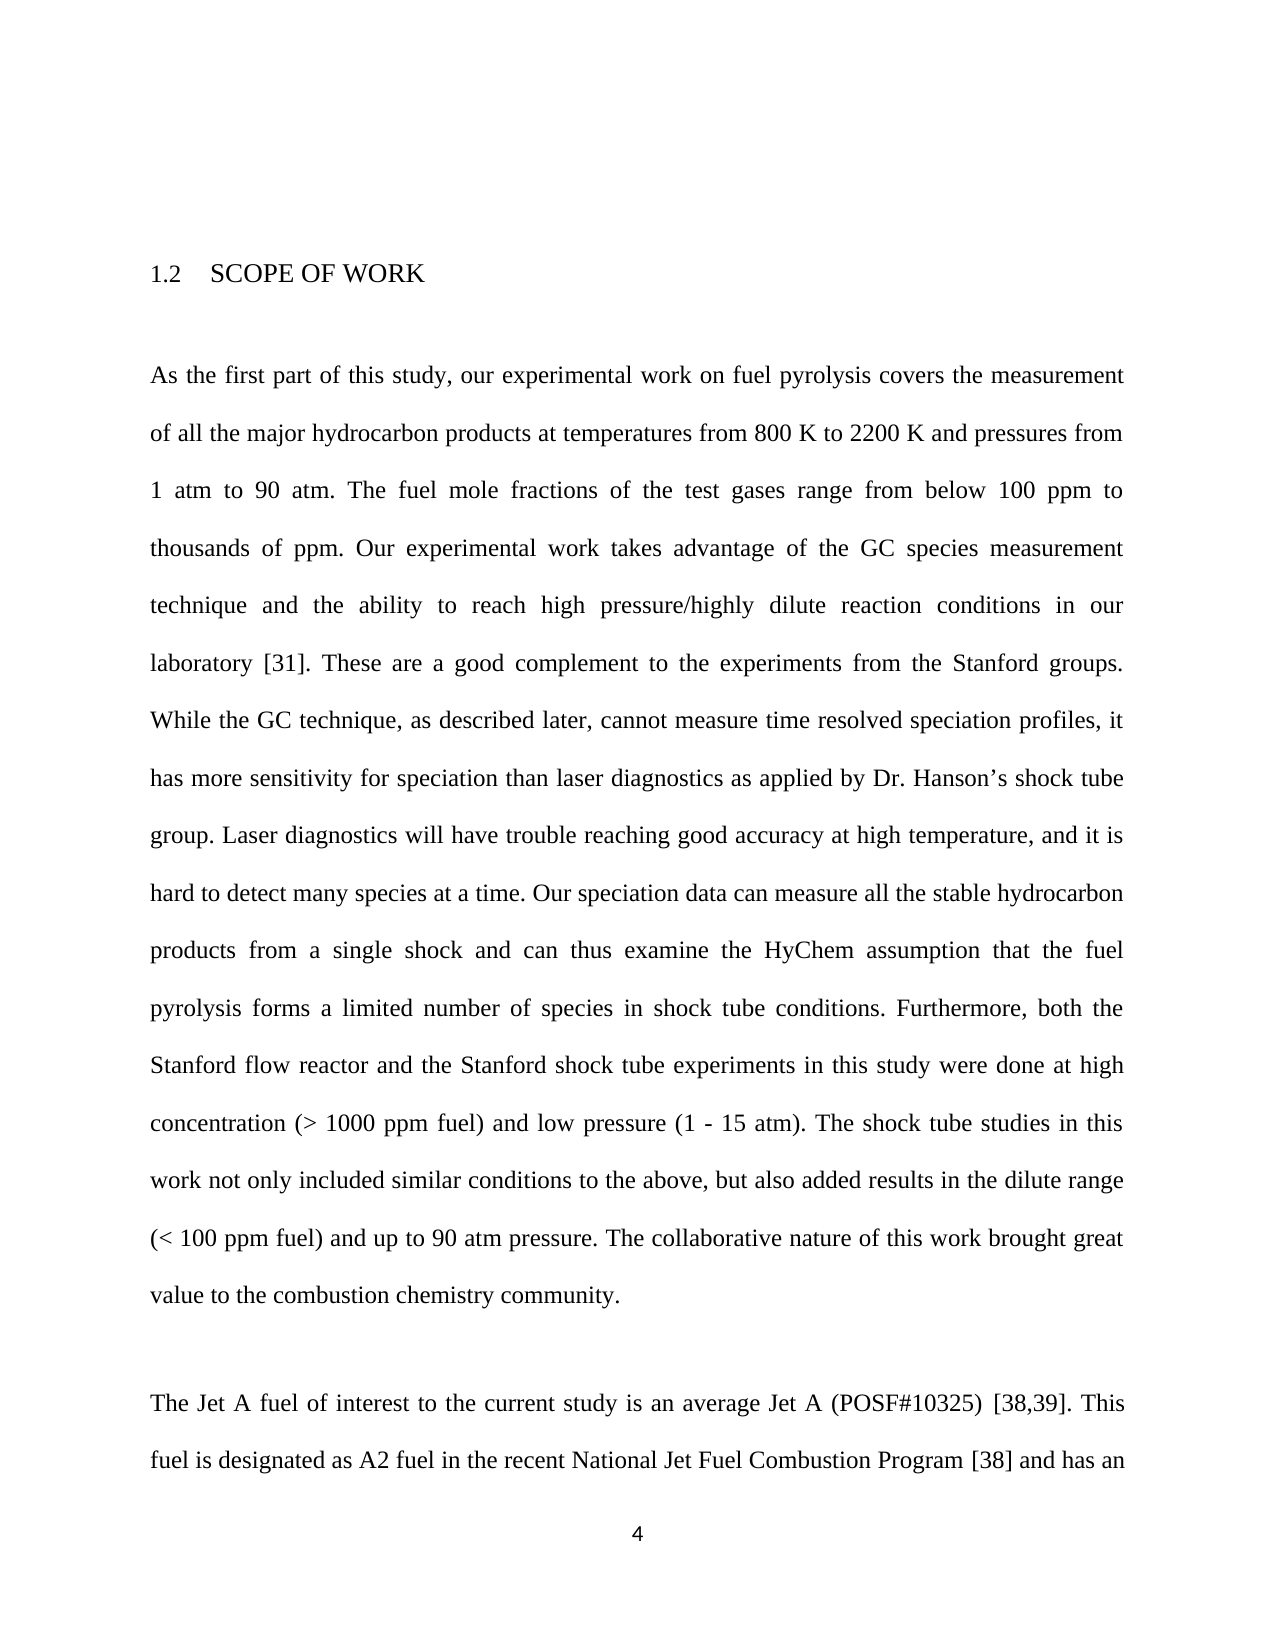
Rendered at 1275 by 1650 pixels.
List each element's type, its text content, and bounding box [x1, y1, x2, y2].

text As the first part of this study, our experimental work on fuel pyrolysis covers the measurement of all the major hydrocarbon products at temperatures from 800 K to 2200 K and pressures from 1 atm to 90 atm. The fuel mole fractions of the test gases range from below 100 ppm to thousands of ppm. Our experimental work takes advantage of the GC species measurement technique and the ability to reach high pressure/highly dilute reaction conditions in our laboratory [31]. These are a good complement to the experiments from the Stanford groups. While the GC technique, as described later, cannot measure time resolved speciation profiles, it has more sensitivity for speciation than laser diagnostics as applied by Dr. Hanson’s shock tube group. Laser diagnostics will have trouble reaching good accuracy at high temperature, and it is hard to detect many species at a time. Our speciation data can measure all the stable hydrocarbon products from a single shock and can thus examine the HyChem assumption that the fuel pyrolysis forms a limited number of species in shock tube conditions. Furthermore, both the Stanford flow reactor and the Stanford shock tube experiments in this study were done at high concentration (> 1000 ppm fuel) and low pressure (1 - 15 atm). The shock tube studies in this work not only included similar conditions to the above, but also added results in the dilute range (< 100 ppm fuel) and up to 90 atm pressure. The collaborative nature of this work brought great value to the combustion chemistry community. [150, 360, 1125, 1309]
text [150, 1388, 1125, 1474]
subtitle SCOPE OF WORK [150, 257, 1125, 289]
